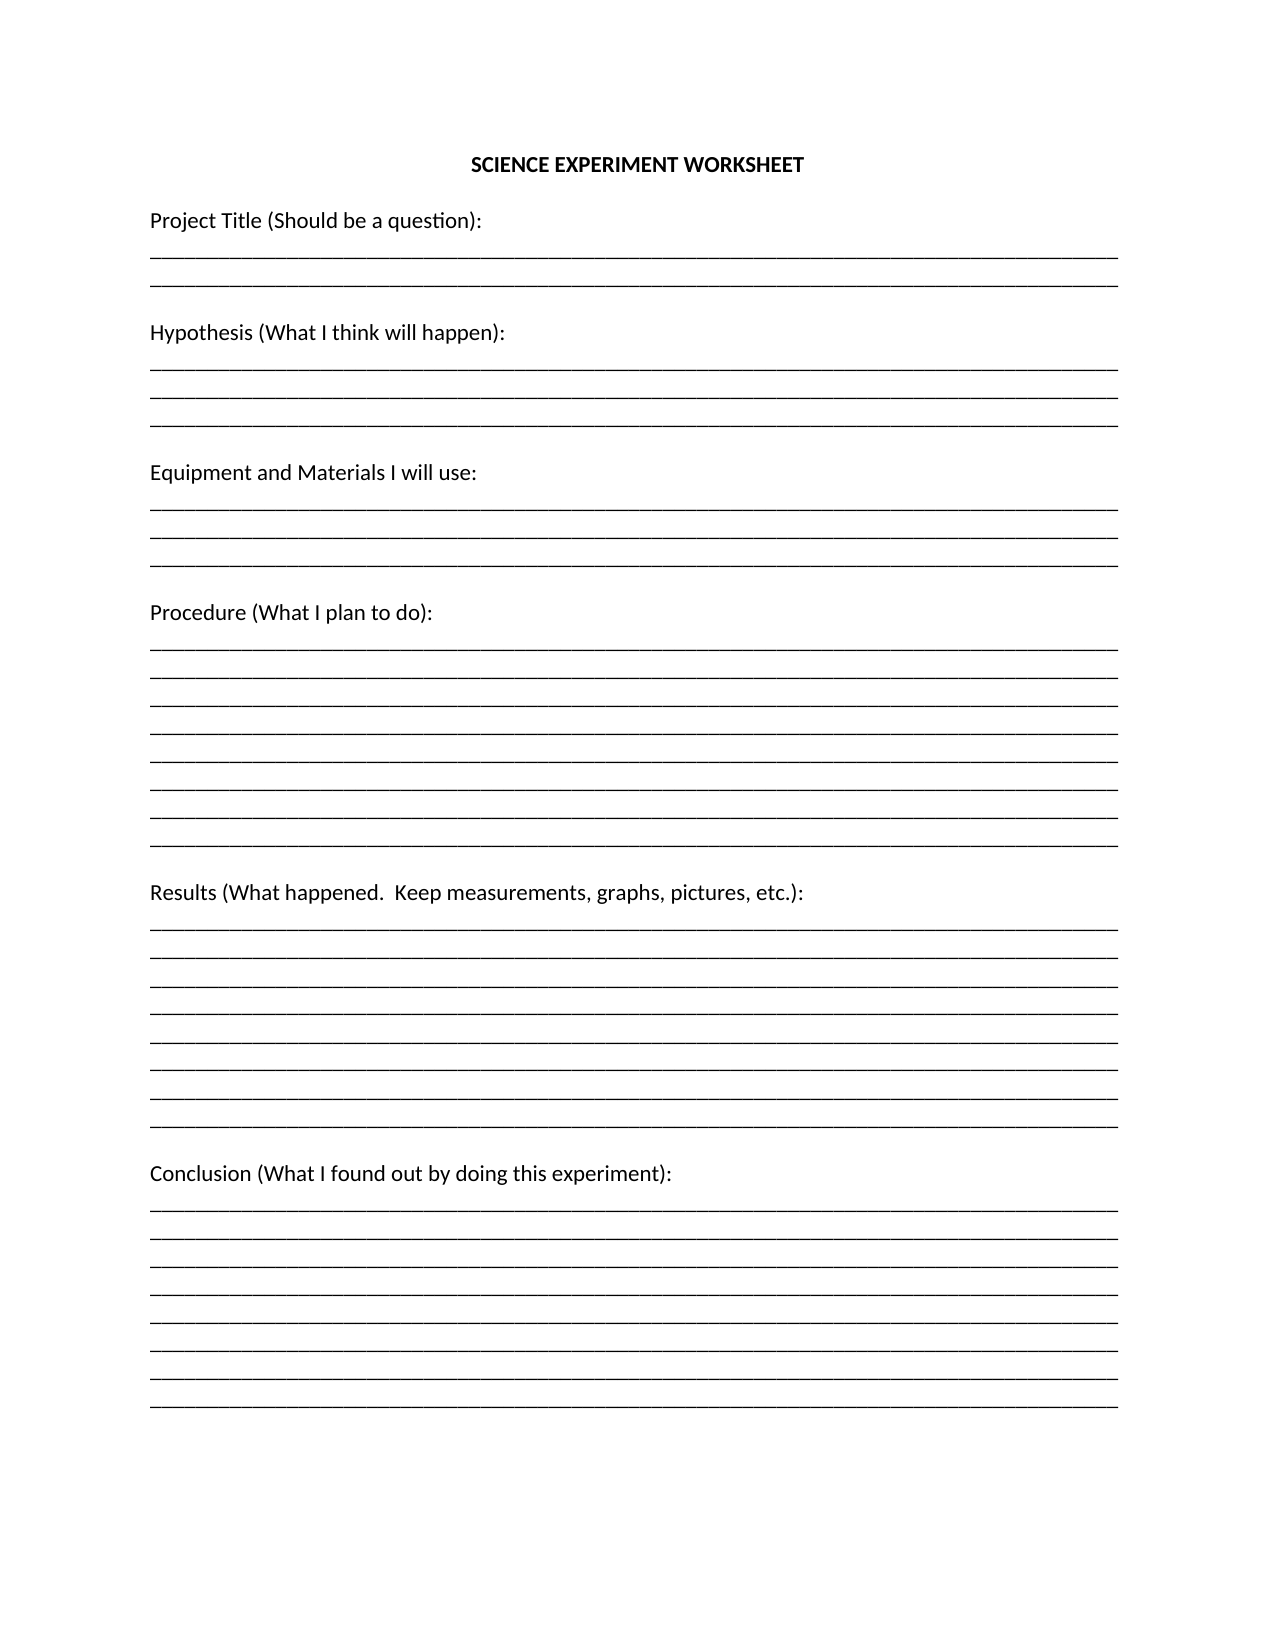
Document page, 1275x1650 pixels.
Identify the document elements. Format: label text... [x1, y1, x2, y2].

text Project Title (Should be a question): __________________________________________________________________________________________________________________________________________________________________________ [150, 206, 1125, 290]
text ________________________________________________________________________________________________________________________________________________________________________________________________________________________________________________________________________________________________________________________________________________________________________________________________________________________________________________________________________________________________________________________________________________________________________________________________________________________________________________________________________________________________________ [150, 1187, 1125, 1411]
text Conclusion (What I found out by doing this experiment): [150, 1159, 1125, 1187]
text _______________________________________________________________________________________________________________________________________________________________________________________________________________________________________________________________ [150, 486, 1125, 570]
text ________________________________________________________________________________________________________________________________________________________________________________________________________________________________________________________________________________________________________________________________________________________________________________________________________________________________________________________________________________________________________________________________________________________________________________________________________________________________________________________________________________________________________ [150, 626, 1125, 851]
text Results (What happened. Keep measurements, graphs, pictures, etc.): [150, 878, 1125, 907]
text Hypothesis (What I think will happen): [150, 318, 1125, 346]
text Equipment and Materials I will use: [150, 458, 1125, 486]
text _______________________________________________________________________________________________________________________________________________________________________________________________________________________________________________________________ [150, 346, 1125, 430]
text ________________________________________________________________________________________________________________________________________________________________________________________________________________________________________________________________________________________________________________________________________________________________________________________________________________________________________________________________________________________________________________________________________________________________________________________________________________________________________________________________________________________________________ [150, 907, 1125, 1131]
text SCIENCE EXPERIMENT WORKSHEET [150, 150, 1125, 178]
text Procedure (What I plan to do): [150, 598, 1125, 626]
